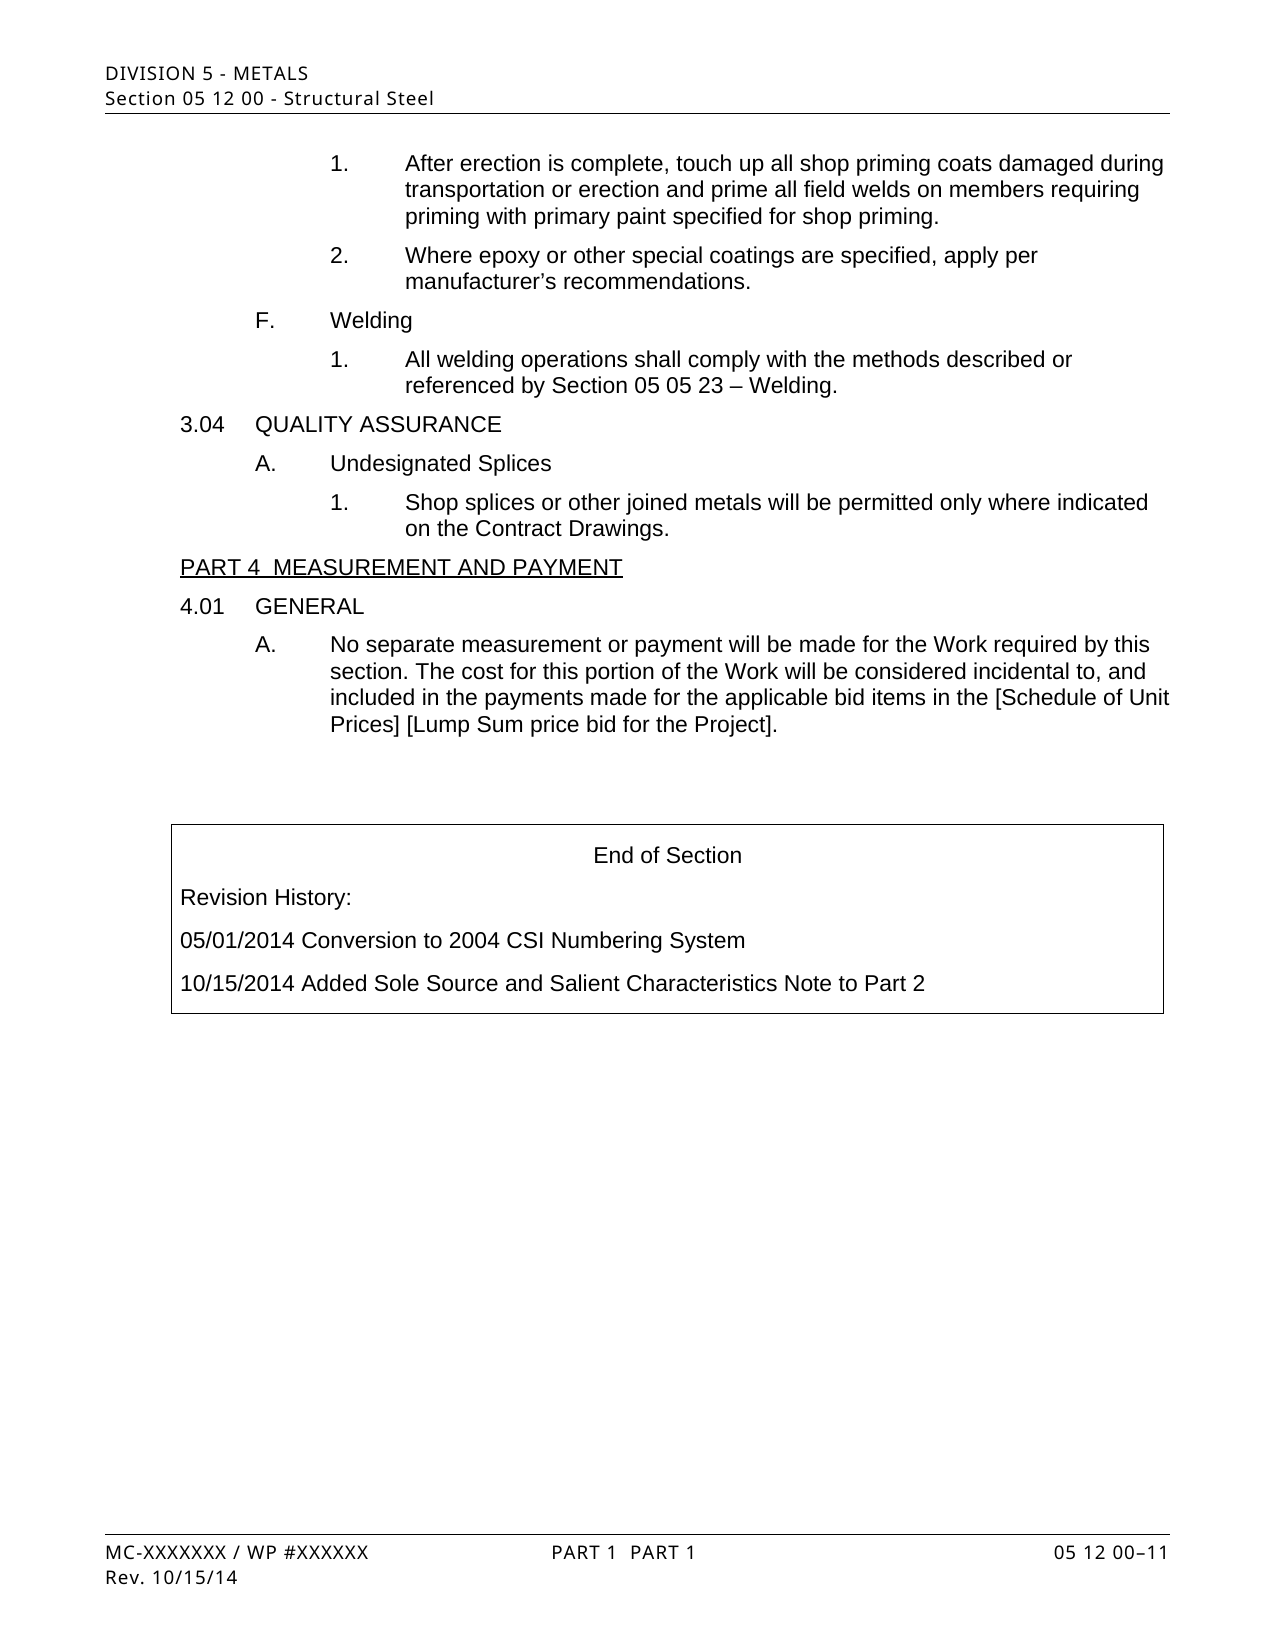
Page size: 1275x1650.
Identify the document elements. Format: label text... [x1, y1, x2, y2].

list Undesignated Splices [255, 450, 1170, 476]
text 05/01/2014 Conversion to 2004 CSI Numbering System [172, 910, 1163, 952]
text MEASUREMENT AND PAYMENT [180, 554, 1170, 580]
list Where epoxy or other special coatings are specified, apply per manufacturer’s recommendations. [330, 242, 1170, 294]
list QUALITY ASSURANCE [180, 411, 1170, 437]
list All welding operations shall comply with the methods described or referenced by Section 05 05 23 – Welding. [330, 346, 1170, 398]
list GENERAL [180, 593, 1170, 619]
text End of Section [172, 825, 1163, 867]
text Revision History: [172, 867, 1163, 910]
text 10/15/2014 Added Sole Source and Salient Characteristics Note to Part 2 [172, 952, 1163, 1013]
list No separate measurement or payment will be made for the Work required by this section. The cost for this portion of the Work will be considered incidental to, and included in the payments made for the applicable bid items in the [Schedule of Unit Prices] [Lump Sum price bid for the Project]. [255, 631, 1170, 737]
list Shop splices or other joined metals will be permitted only where indicated on the Contract Drawings. [330, 488, 1170, 541]
list After erection is complete, touch up all shop priming coats damaged during transportation or erection and prime all field welds on members requiring priming with primary paint specified for shop priming. [330, 150, 1170, 229]
list Welding [255, 307, 1170, 333]
